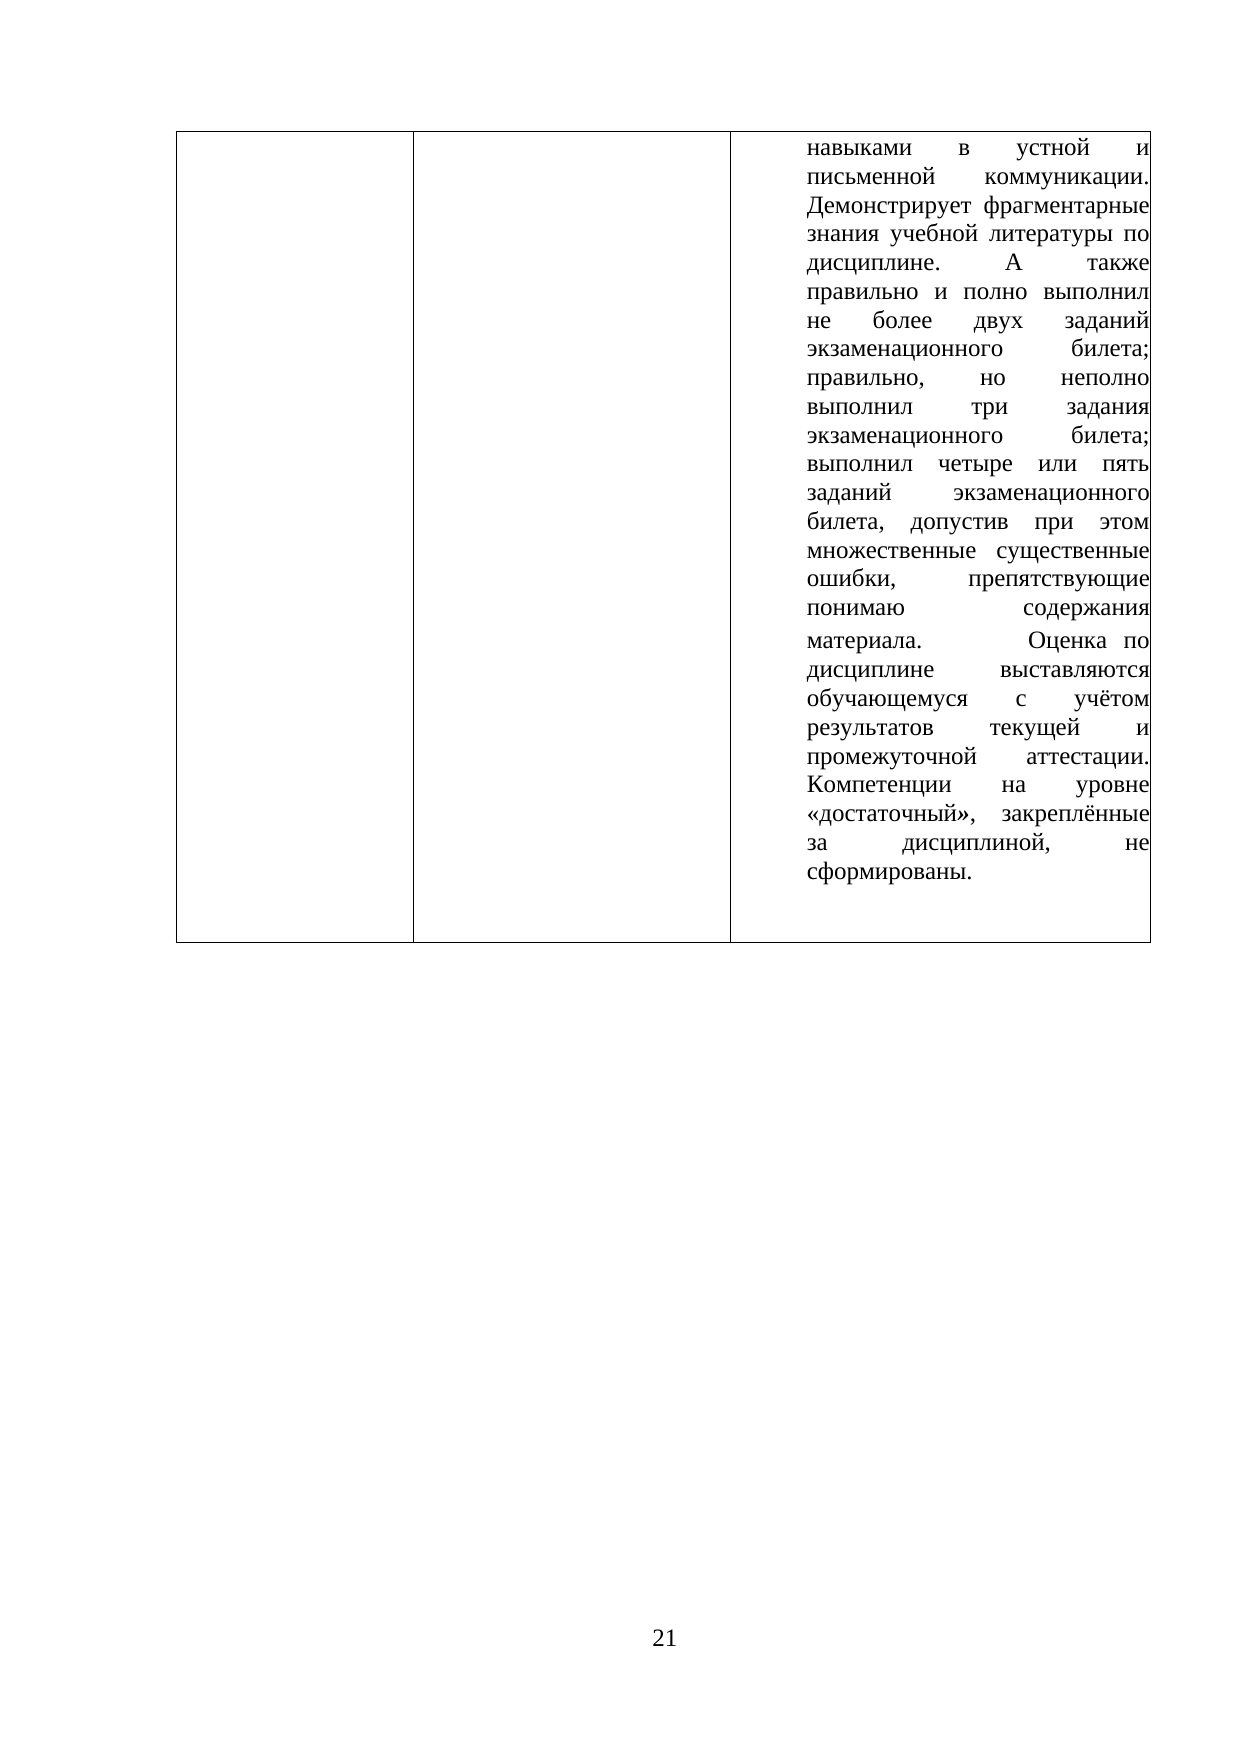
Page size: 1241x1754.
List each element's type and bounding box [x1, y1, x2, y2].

table_cell [731, 132, 1150, 942]
